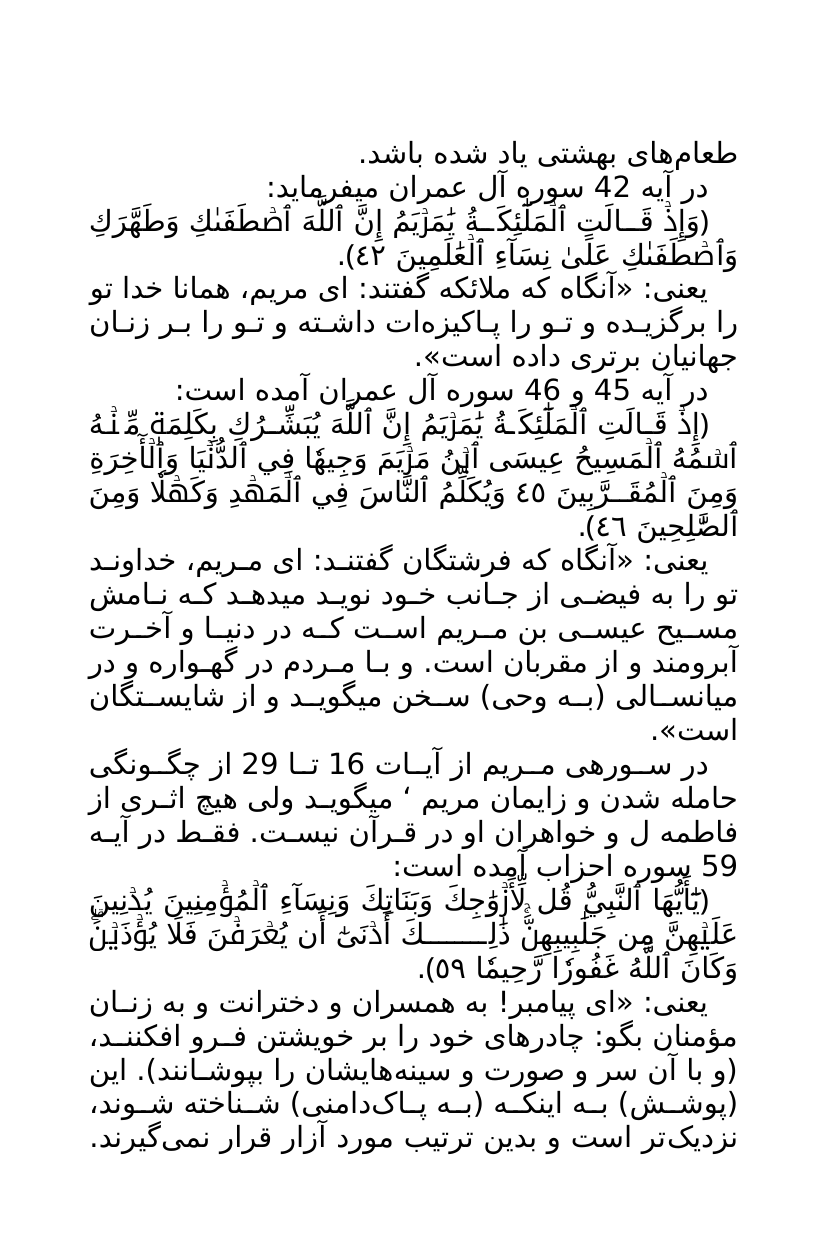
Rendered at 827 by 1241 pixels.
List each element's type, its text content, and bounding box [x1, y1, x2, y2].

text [89, 136, 738, 170]
text يعنی: «آنگاه كه ملائكه گفتند: ای مريم، همانا خدا تو را برگزيده و تو را پاكيزه‌ات داشته و تو را بر زنان جهانيان برتری داده است». [89, 272, 738, 374]
text در سورهی مريم از آيات 16 تا 29 از چگونگی حامله شدن و زايمان مريم ‘ میگويد ولی هيچ اثری از فاطمه ل و خواهران او در قرآن نيست. فقط در آيه 59 سوره احزاب آمده است: [89, 747, 738, 883]
text در آيه 45 و 46 سوره آل عمران آمده است: [89, 374, 738, 408]
text ﴿يَٰٓأَيُّهَا ٱلنَّبِيُّ قُل لِّأَزۡوَٰجِكَ وَبَنَاتِكَ وَنِسَآءِ ٱلۡمُؤۡمِنِينَ يُدۡنِينَ عَلَيۡهِنَّ مِن جَلَٰبِيبِهِنَّۚ ذَٰلِكَ أَدۡنَىٰٓ أَن يُعۡرَفۡنَ فَلَا يُؤۡذَيۡنَۗ وَكَانَ ٱللَّهُ غَفُورٗا رَّحِيمٗا ٥٩﴾. [89, 883, 738, 985]
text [89, 985, 738, 1155]
text ﴿إِذۡ قَالَتِ ٱلۡمَلَٰٓئِكَةُ يَٰمَرۡيَمُ إِنَّ ٱللَّهَ يُبَشِّرُكِ بِكَلِمَةٖ مِّنۡهُ ٱسۡمُهُ ٱلۡمَسِيحُ عِيسَى ٱبۡنُ مَرۡيَمَ وَجِيهٗا فِي ٱلدُّنۡيَا وَٱلۡأٓخِرَةِ وَمِنَ ٱلۡمُقَرَّبِينَ ٤٥ وَيُكَلِّمُ ٱلنَّاسَ فِي ٱلۡمَهۡدِ وَكَهۡلٗا وَمِنَ ٱلصَّٰلِحِينَ ٤٦﴾. [89, 408, 738, 543]
text ﴿وَإِذۡ قَالَتِ ٱلۡمَلَٰٓئِكَةُ يَٰمَرۡيَمُ إِنَّ ٱللَّهَ ٱصۡطَفَىٰكِ وَطَهَّرَكِ وَٱصۡطَفَىٰكِ عَلَىٰ نِسَآءِ ٱلۡعَٰلَمِينَ ٤٢﴾. [89, 204, 738, 272]
text يعنی: «آنگاه كه فرشتگان گفتند: ای مريم، خداوند تو را به فيضی از جانب خود نويد میدهد كه نامش مسيح عيسی بن مريم است كه در دنيا و آخرت آبرومند و از مقربان است. و با مردم در گهواره و در ميانسالی (به وحی) سخن میگويد و از شايستگان است». [89, 543, 738, 747]
text در آيه 42 سوره آل عمران میفرمايد: [89, 170, 738, 204]
